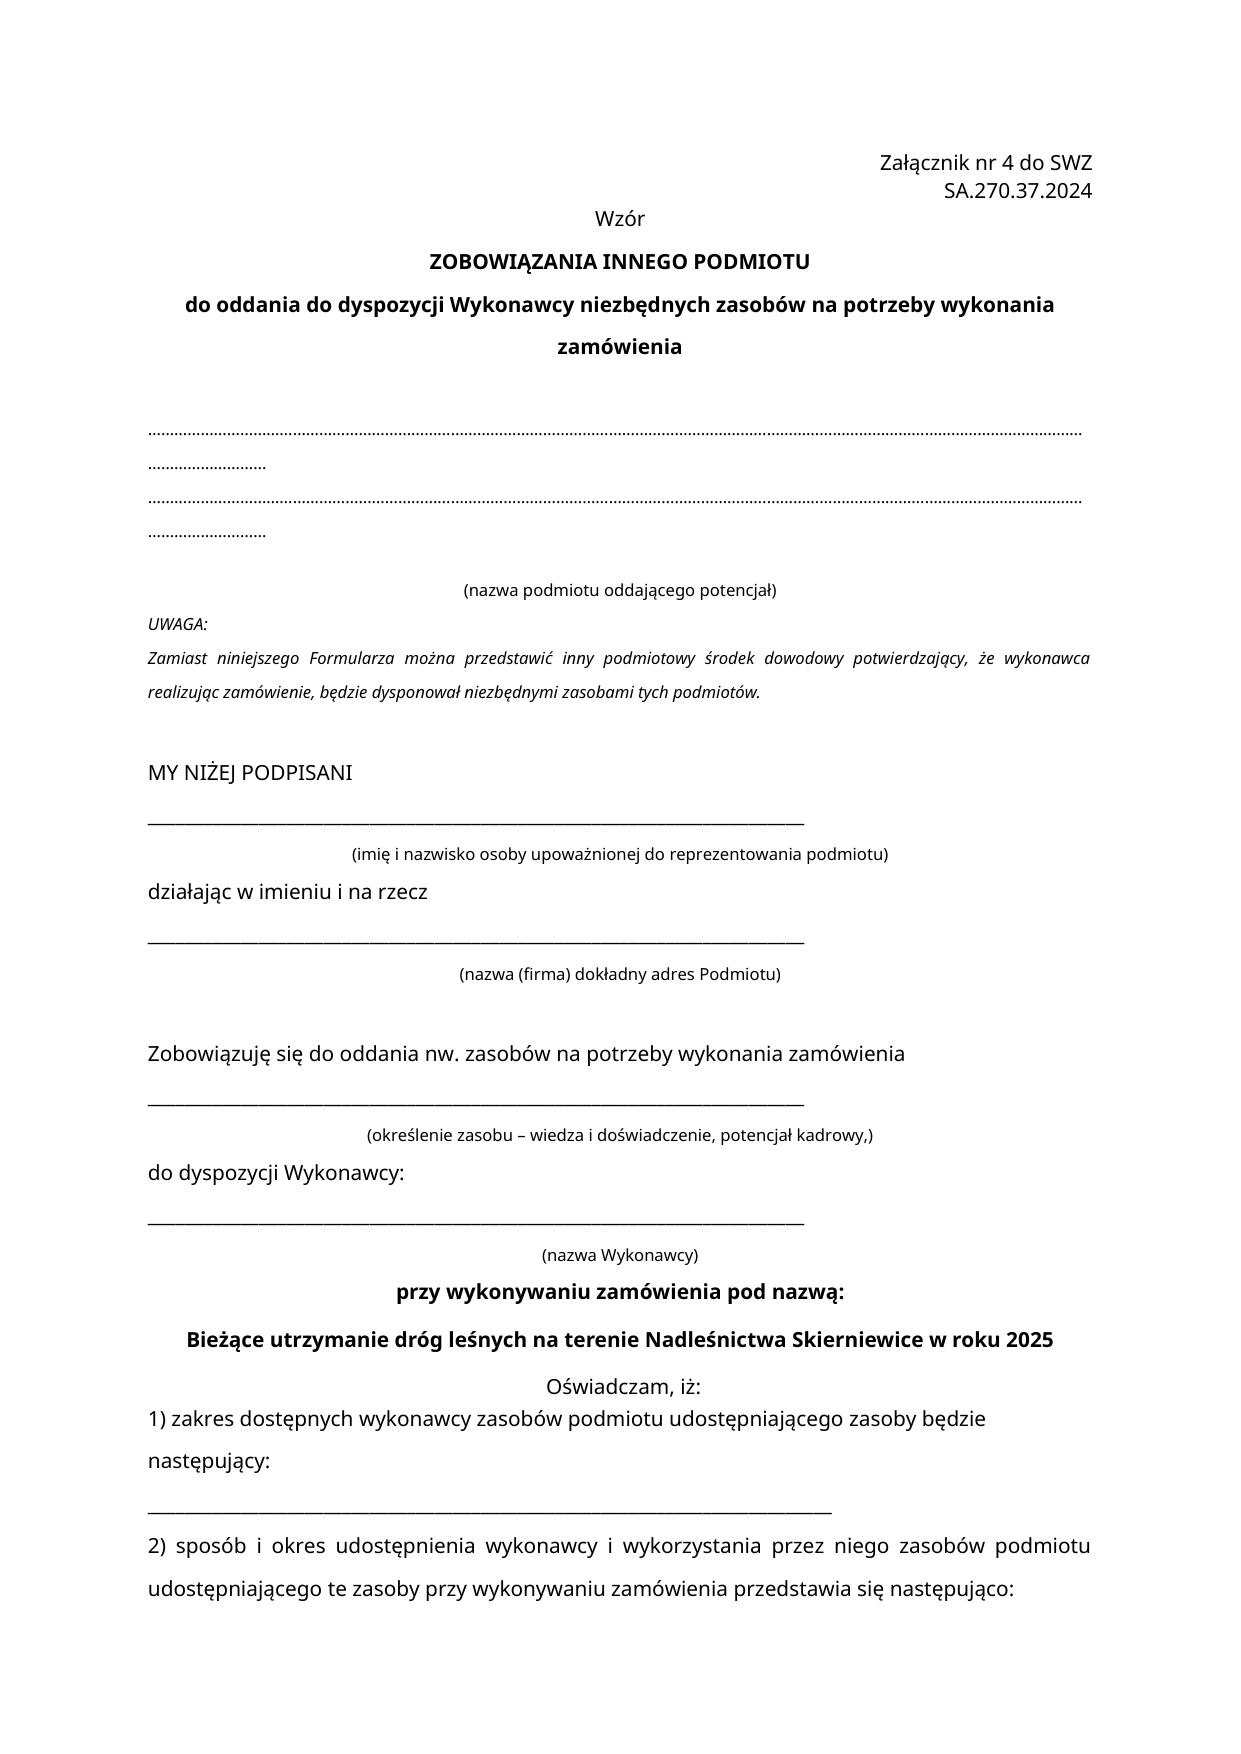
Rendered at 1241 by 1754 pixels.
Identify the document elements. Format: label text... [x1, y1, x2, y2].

text MY NIŻEJ PODPISANI [148, 758, 1093, 786]
text _______________________________________________________________________ [148, 919, 1093, 948]
text 1) zakres dostępnych wykonawcy zasobów podmiotu udostępniającego zasoby będzie następujący: [148, 1404, 1093, 1475]
text (określenie zasobu – wiedza i doświadczenie, potencjał kadrowy,) [148, 1124, 1093, 1147]
text _______________________________________________________________________ [148, 1081, 1093, 1110]
text do oddania do dyspozycji Wykonawcy niezbędnych zasobów na potrzeby wykonania zamówienia [148, 290, 1093, 361]
text 2) sposób i okres udostępnienia wykonawcy i wykorzystania przez niego zasobów podmiotu udostępniającego te zasoby przy wykonywaniu zamówienia przedstawia się następująco: [148, 1532, 1093, 1603]
text _______________________________________________________________________ [148, 1201, 1093, 1229]
text …………………………………………………………………………………………………………………………………………………………………………………………………………………… [148, 417, 1093, 474]
text (imię i nazwisko osoby upoważnionej do reprezentowania podmiotu) [148, 843, 1093, 866]
text Bieżące utrzymanie dróg leśnych na terenie Nadleśnictwa Skierniewice w roku 2025 [148, 1325, 1093, 1354]
text Załącznik nr 4 do SWZ [148, 148, 1093, 176]
text (nazwa podmiotu oddającego potencjał) [148, 579, 1093, 601]
text Zobowiązuję się do oddania nw. zasobów na potrzeby wykonania zamówienia [148, 1039, 1093, 1067]
text Oświadczam, iż: [148, 1372, 1093, 1401]
text działając w imieniu i na rzecz [148, 877, 1093, 905]
text _______________________________________________________________________ [148, 800, 1093, 829]
text UWAGA: [148, 613, 1093, 636]
text (nazwa Wykonawcy) [148, 1243, 1093, 1266]
text Wzór [148, 204, 1093, 233]
text do dyspozycji Wykonawcy: [148, 1158, 1093, 1186]
text ZOBOWIĄZANIA INNEGO PODMIOTU [148, 247, 1093, 276]
text …………………………………………………………………………………………………………………………………………………………………………………………………………………… [148, 486, 1093, 542]
text SA.270.37.2024 [148, 176, 1093, 204]
text __________________________________________________________________________ [148, 1489, 1093, 1517]
text (nazwa (firma) dokładny adres Podmiotu) [148, 962, 1093, 985]
text przy wykonywaniu zamówienia pod nazwą: [148, 1277, 1093, 1306]
text Zamiast niniejszego Formularza można przedstawić inny podmiotowy środek dowodowy potwierdzający, że wykonawca realizując zamówienie, będzie dysponował niezbędnymi zasobami tych podmiotów. [148, 647, 1093, 704]
